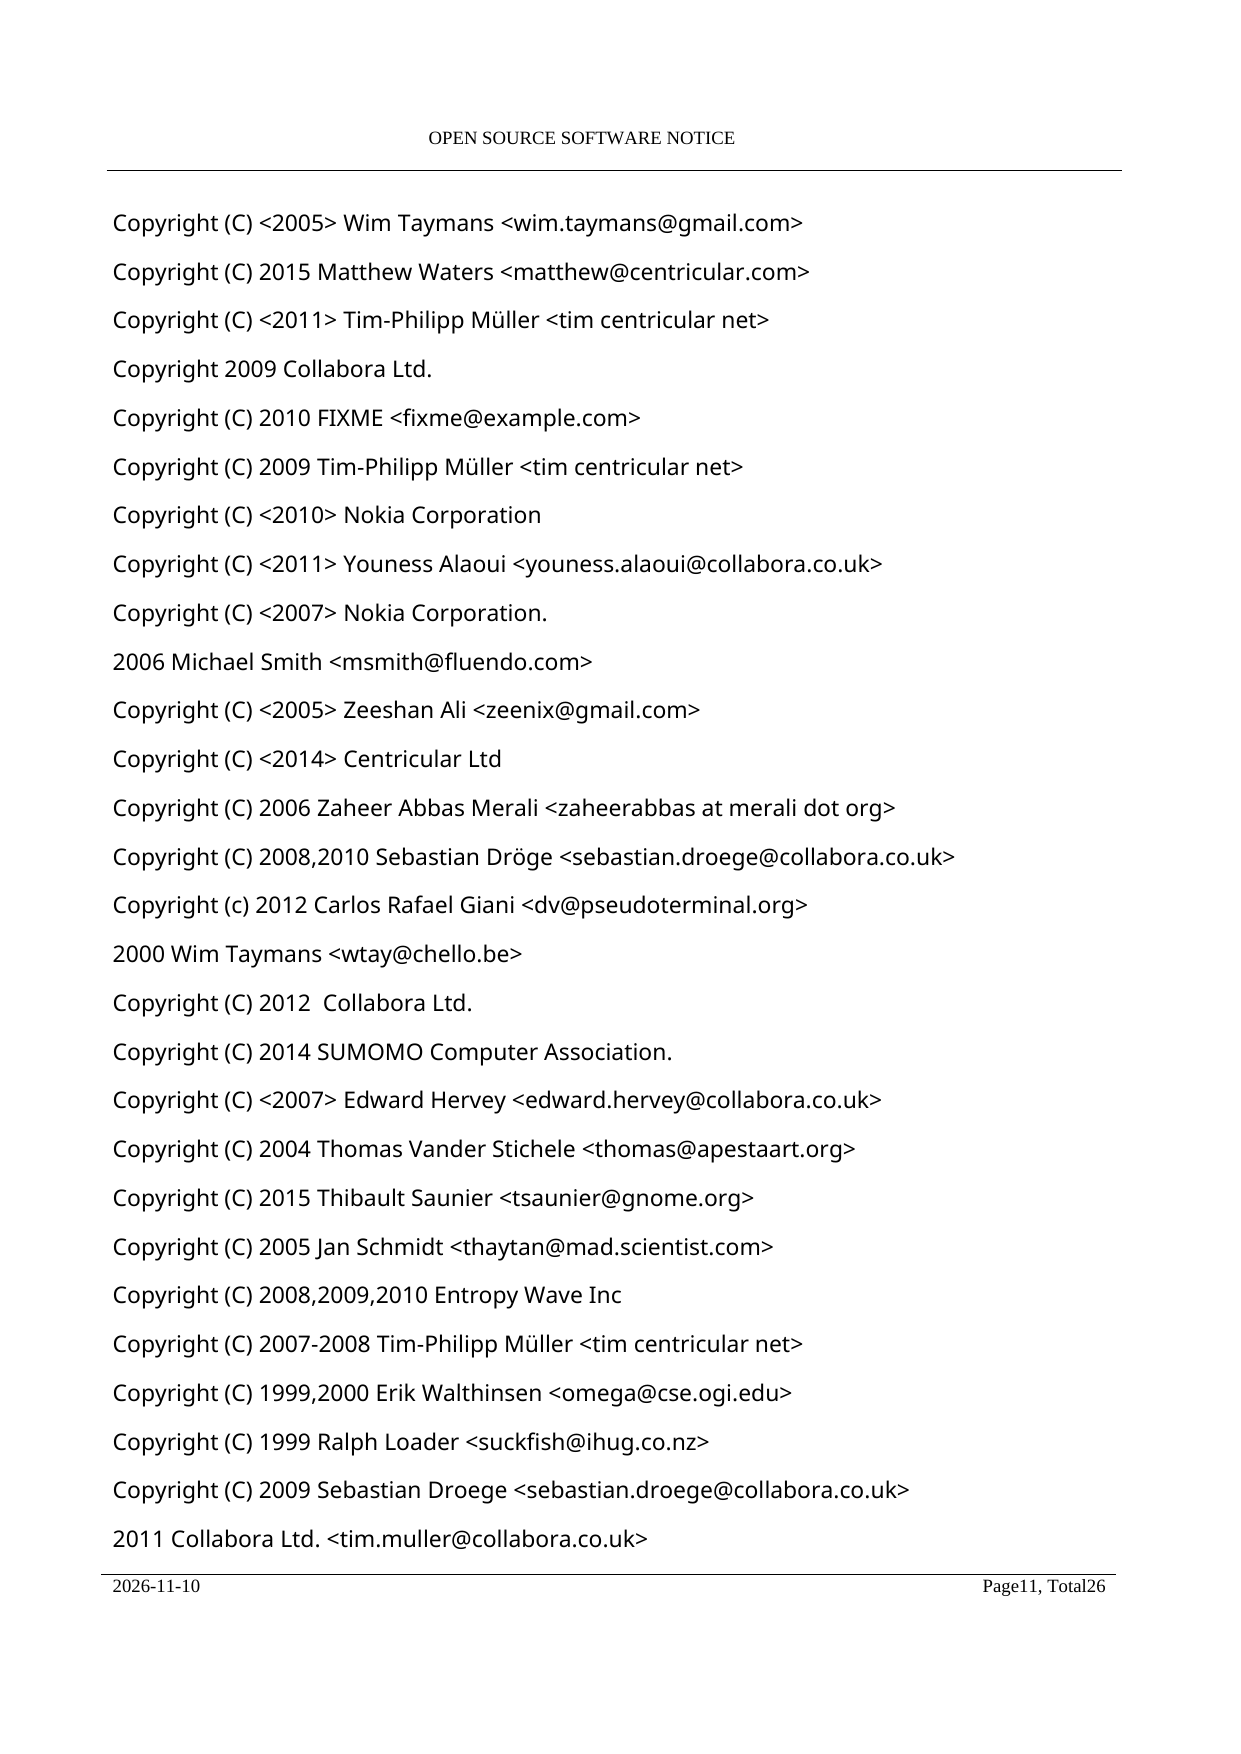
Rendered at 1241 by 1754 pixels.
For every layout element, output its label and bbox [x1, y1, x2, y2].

text [112, 206, 1128, 1555]
